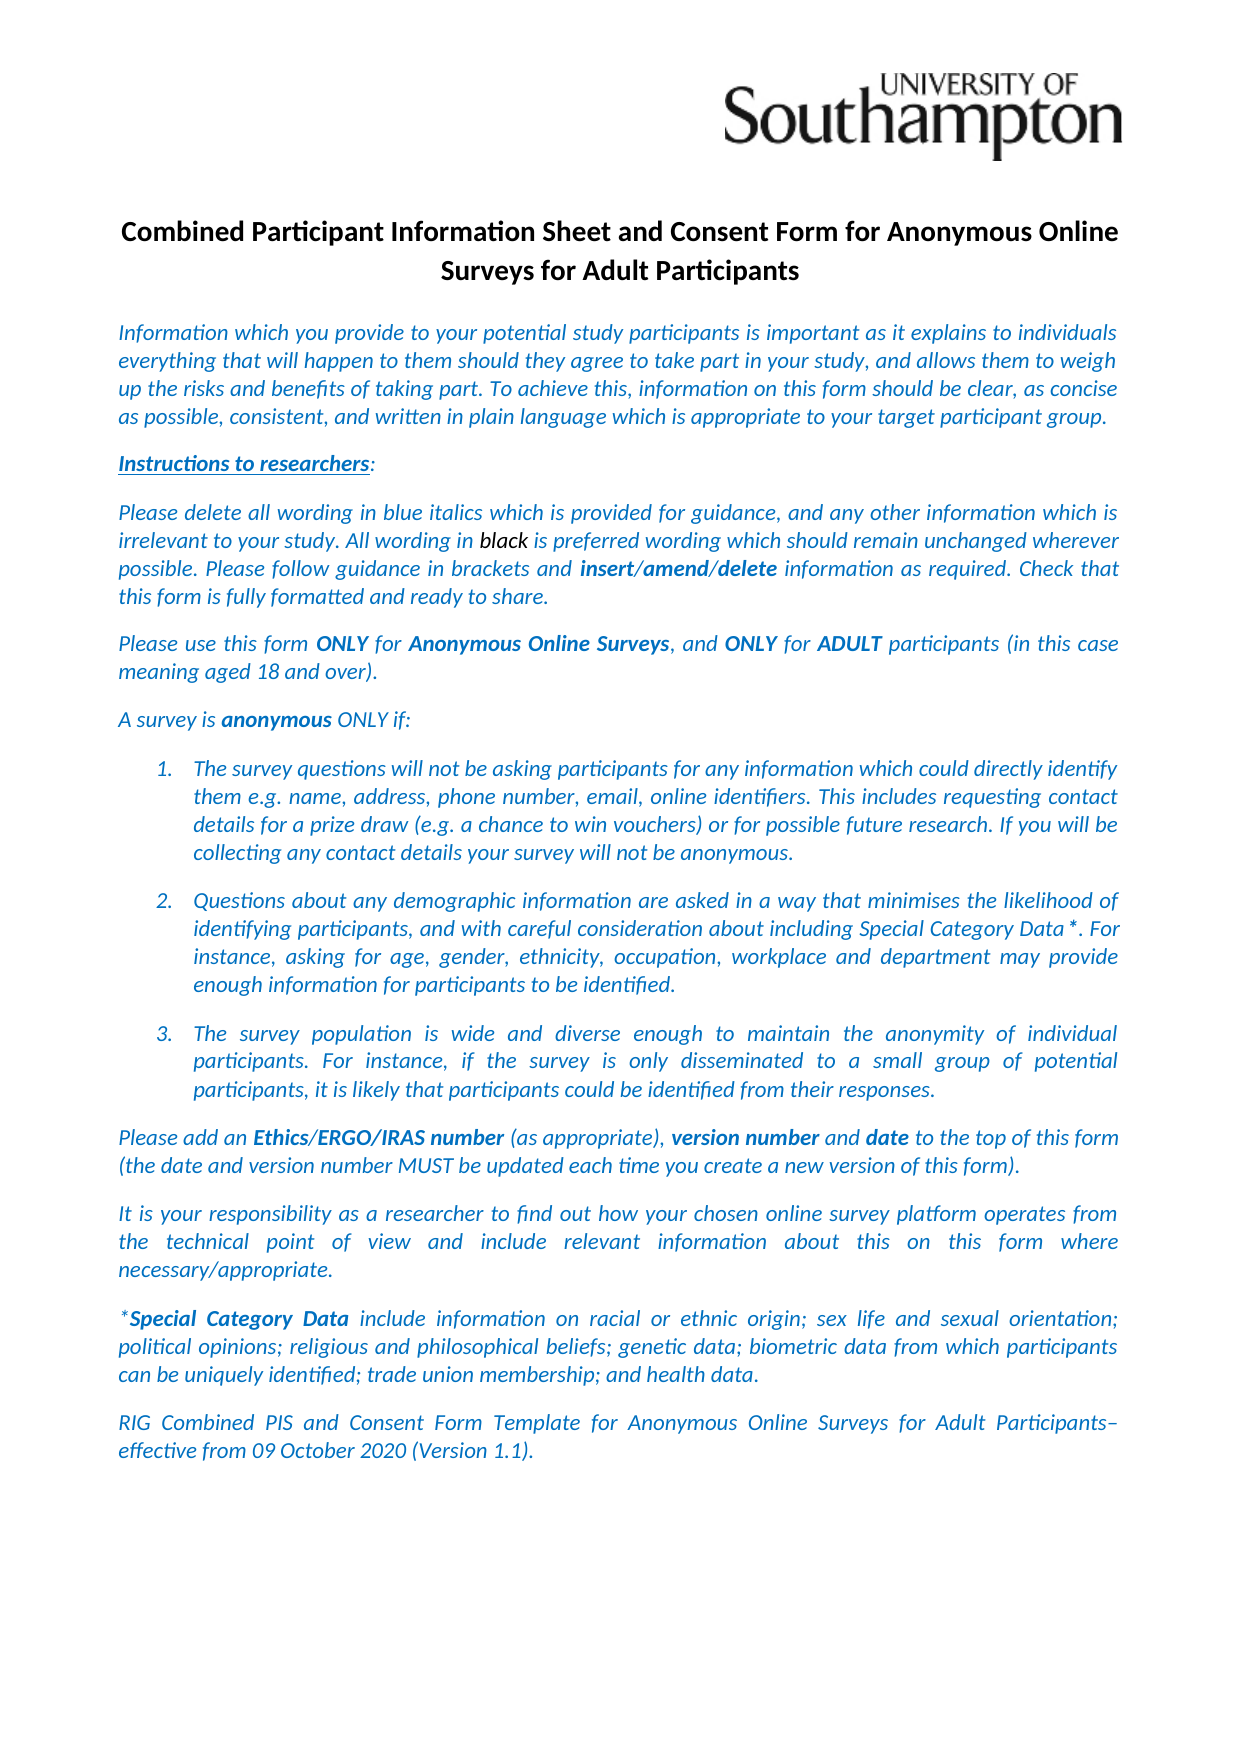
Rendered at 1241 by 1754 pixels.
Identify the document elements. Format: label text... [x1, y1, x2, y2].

list The survey questions will not be asking participants for any information which could directly identify them e.g. name, address, phone number, email, online identifiers. This includes requesting contact details for a prize draw (e.g. a chance to win vouchers) or for possible future research. If you will be collecting any contact details your survey will not be anonymous. [156, 754, 1122, 866]
text Information which you provide to your potential study participants is important as it explains to individuals everything that will happen to them should they agree to take part in your study, and allows them to weigh up the risks and benefits of taking part. To achieve this, information on this form should be clear, as concise as possible, consistent, and written in plain language which is appropriate to your target participant group. [118, 318, 1122, 430]
text Instructions to researchers: [118, 449, 1122, 478]
text Please use this form ONLY for Anonymous Online Surveys, and ONLY for ADULT participants (in this case meaning aged 18 and over). [118, 629, 1122, 685]
text A survey is anonymous ONLY if: [118, 706, 1122, 733]
text Combined Participant Information Sheet and Consent Form for Anonymous Online Surveys for Adult Participants [118, 213, 1122, 287]
text RIG Combined PIS and Consent Form Template for Anonymous Online Surveys for Adult Participants– effective from 09 October 2020 (Version 1.1). [118, 1408, 1122, 1464]
text *Special Category Data include information on racial or ethnic origin; sex life and sexual orientation; political opinions; religious and philosophical beliefs; genetic data; biometric data from which participants can be uniquely identified; trade union membership; and health data. [118, 1304, 1122, 1388]
list The survey population is wide and diverse enough to maintain the anonymity of individual participants. For instance, if the survey is only disseminated to a small group of potential participants, it is likely that participants could be identified from their responses. [156, 1019, 1122, 1103]
picture [725, 73, 1123, 161]
text It is your responsibility as a researcher to find out how your chosen online survey platform operates from the technical point of view and include relevant information about this on this form where necessary/appropriate. [118, 1199, 1122, 1283]
list Questions about any demographic information are asked in a way that minimises the likelihood of identifying participants, and with careful consideration about including Special Category Data*. For instance, asking for age, gender, ethnicity, occupation, workplace and department may provide enough information for participants to be identified. [156, 886, 1122, 998]
text Please delete all wording in blue italics which is provided for guidance, and any other information which is irrelevant to your study. All wording in black is preferred wording which should remain unchanged wherever possible. Please follow guidance in brackets and insert/amend/delete information as required. Check that this form is fully formatted and ready to share. [118, 498, 1122, 610]
text Please add an Ethics/ERGO/IRAS number (as appropriate), version number and date to the top of this form (the date and version number MUST be updated each time you create a new version of this form). [118, 1123, 1122, 1179]
